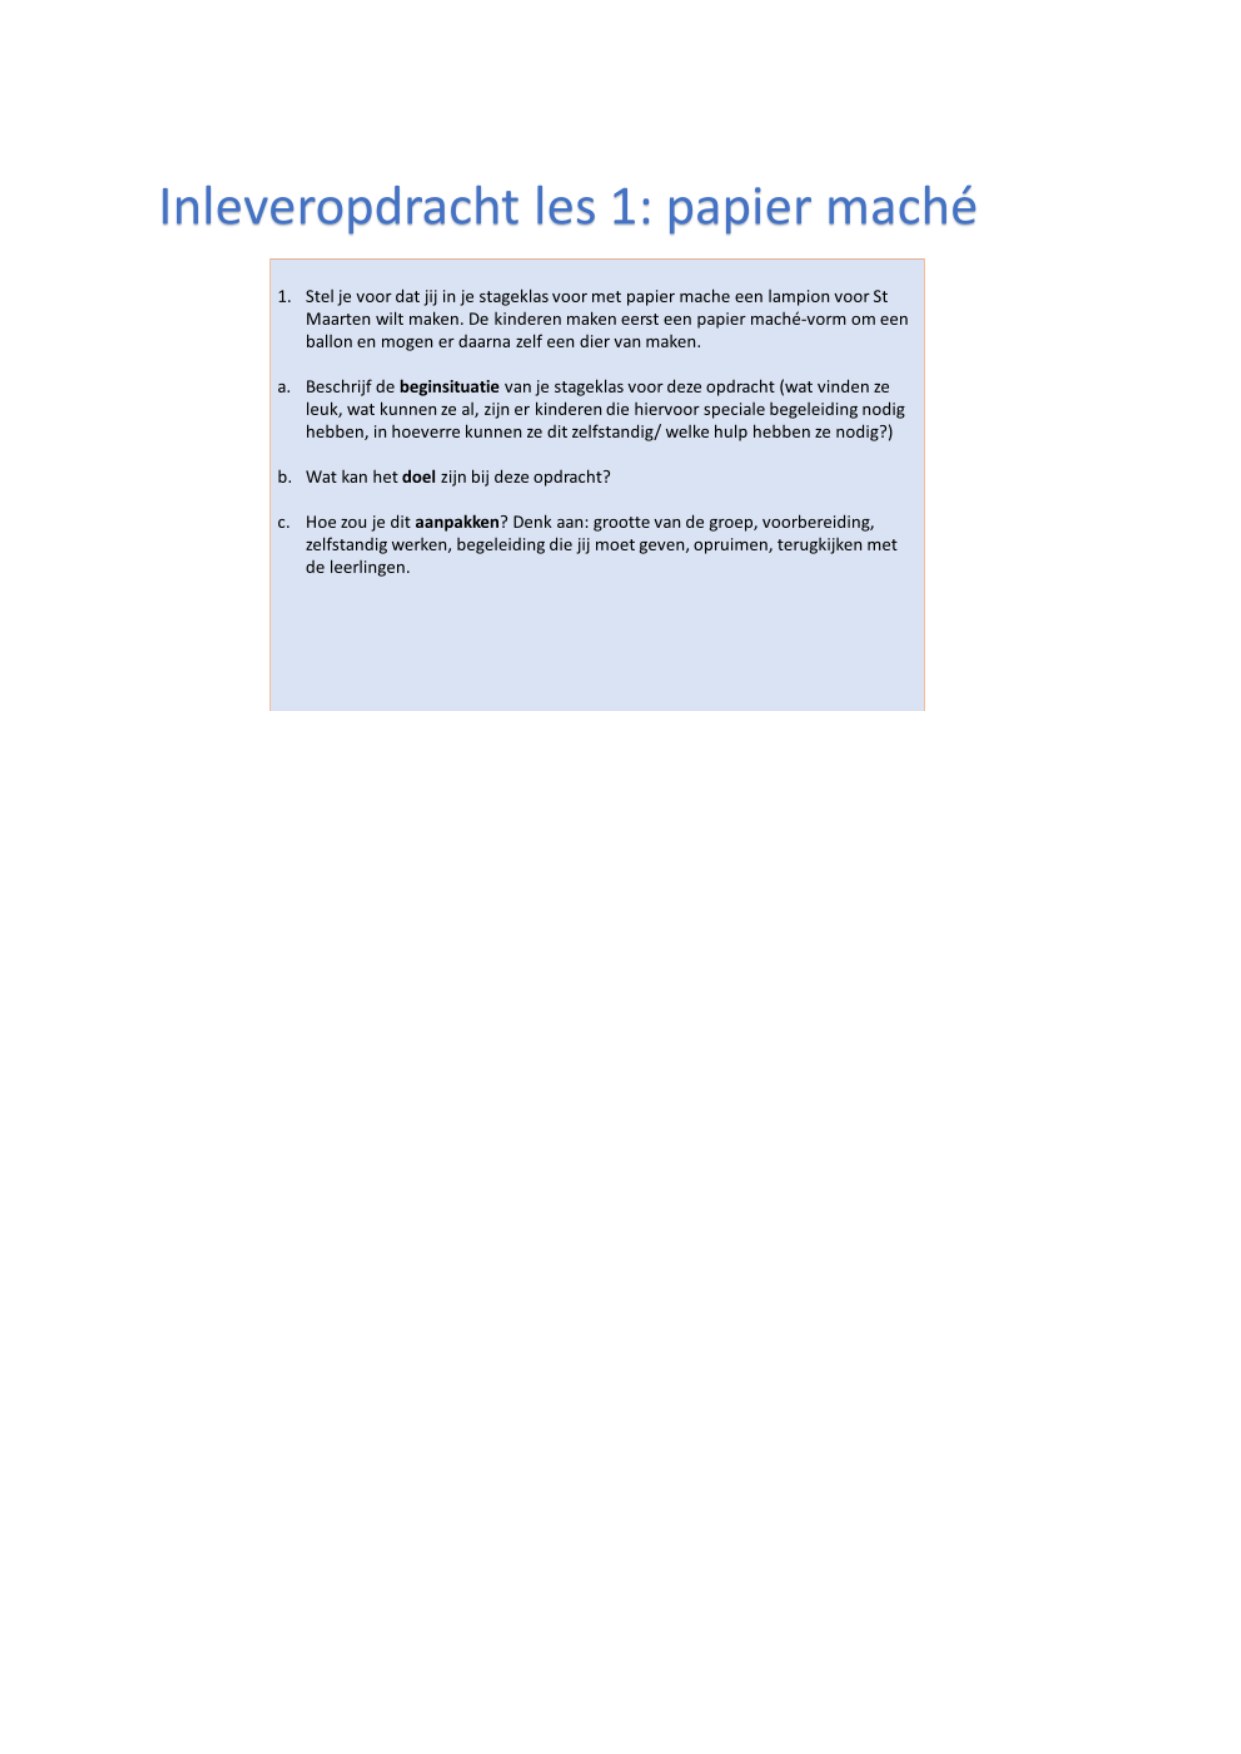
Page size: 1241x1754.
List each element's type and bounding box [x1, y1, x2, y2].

picture [147, 147, 1148, 711]
